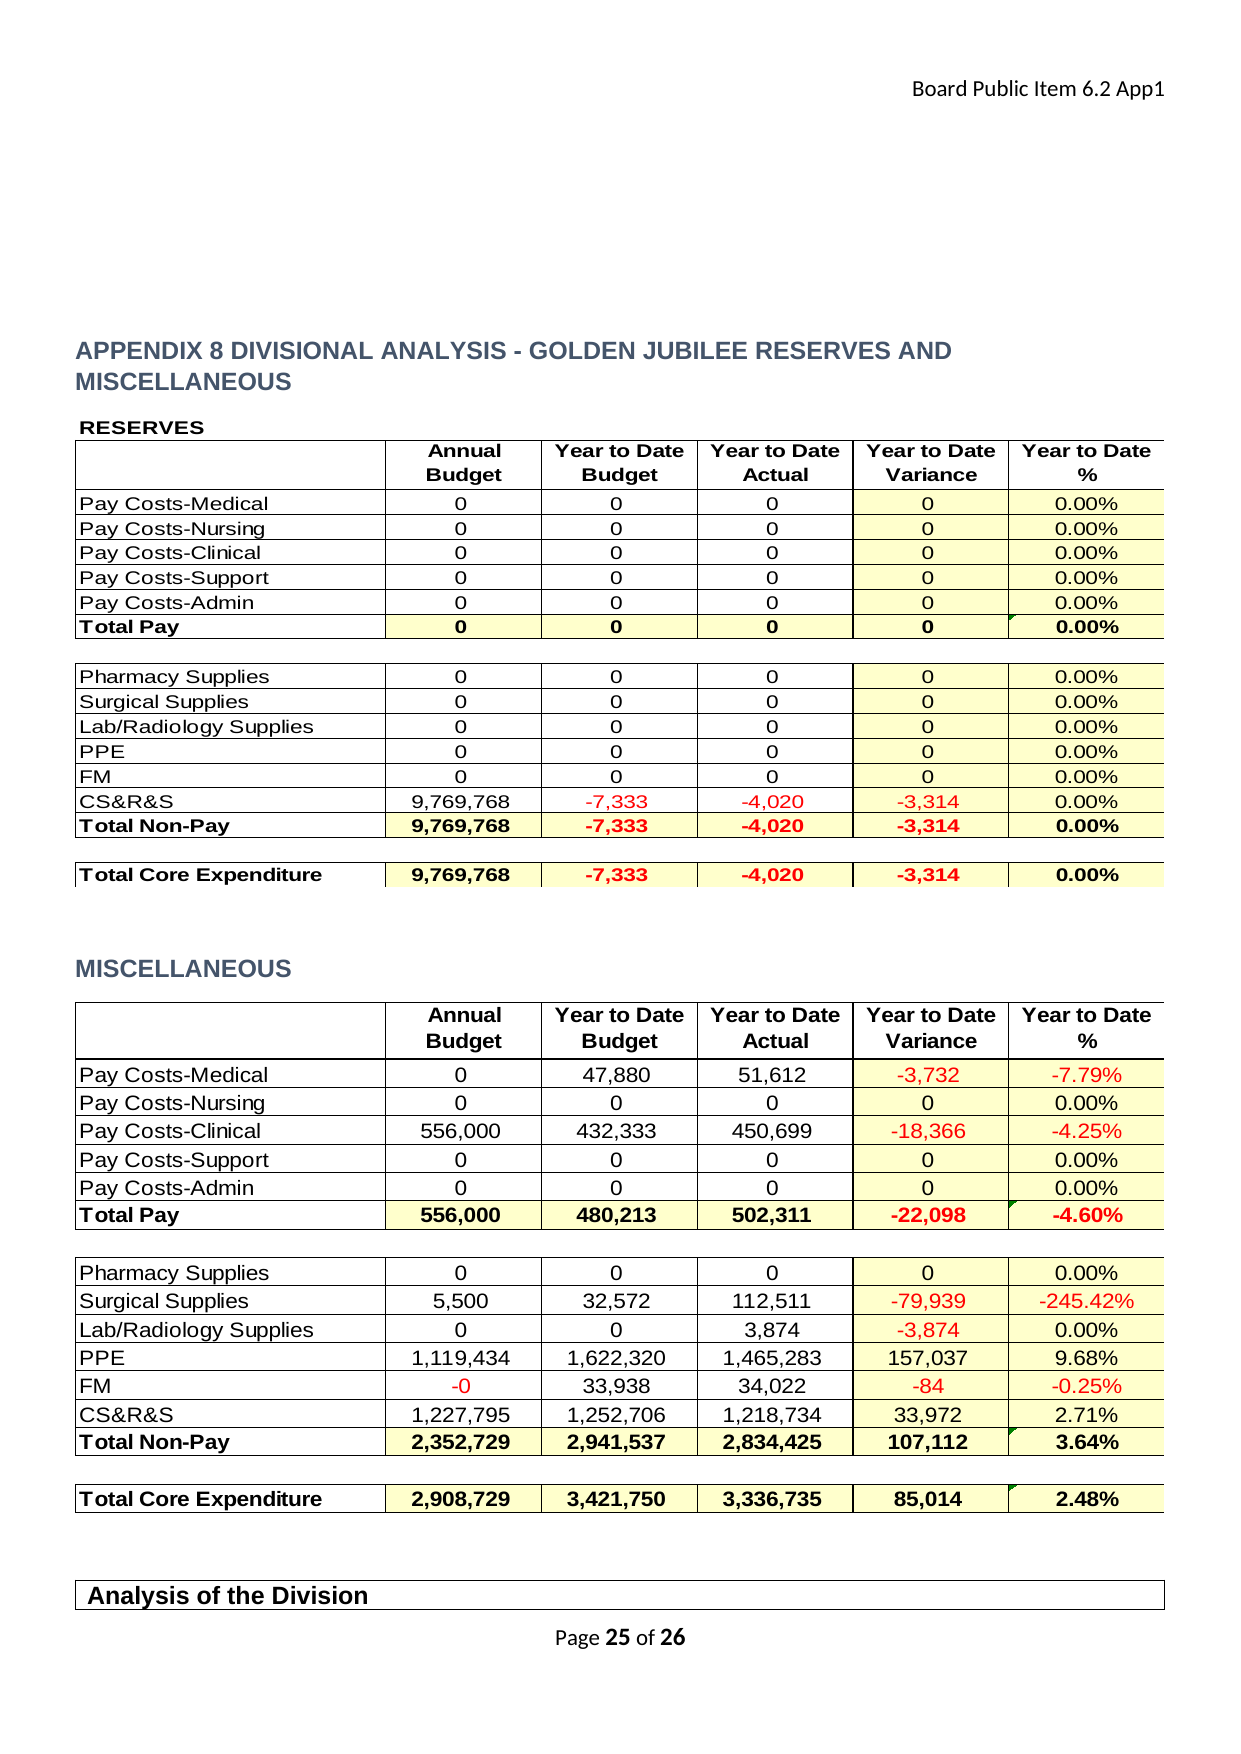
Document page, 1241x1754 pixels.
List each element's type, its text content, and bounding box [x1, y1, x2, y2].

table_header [76, 1581, 1164, 1609]
text APPENDIX 8 DIVISIONAL ANALYSIS - GOLDEN JUBILEE RESERVES AND MISCELLANEOUS [75, 336, 1165, 396]
text MISCELLANEOUS [75, 954, 1165, 983]
